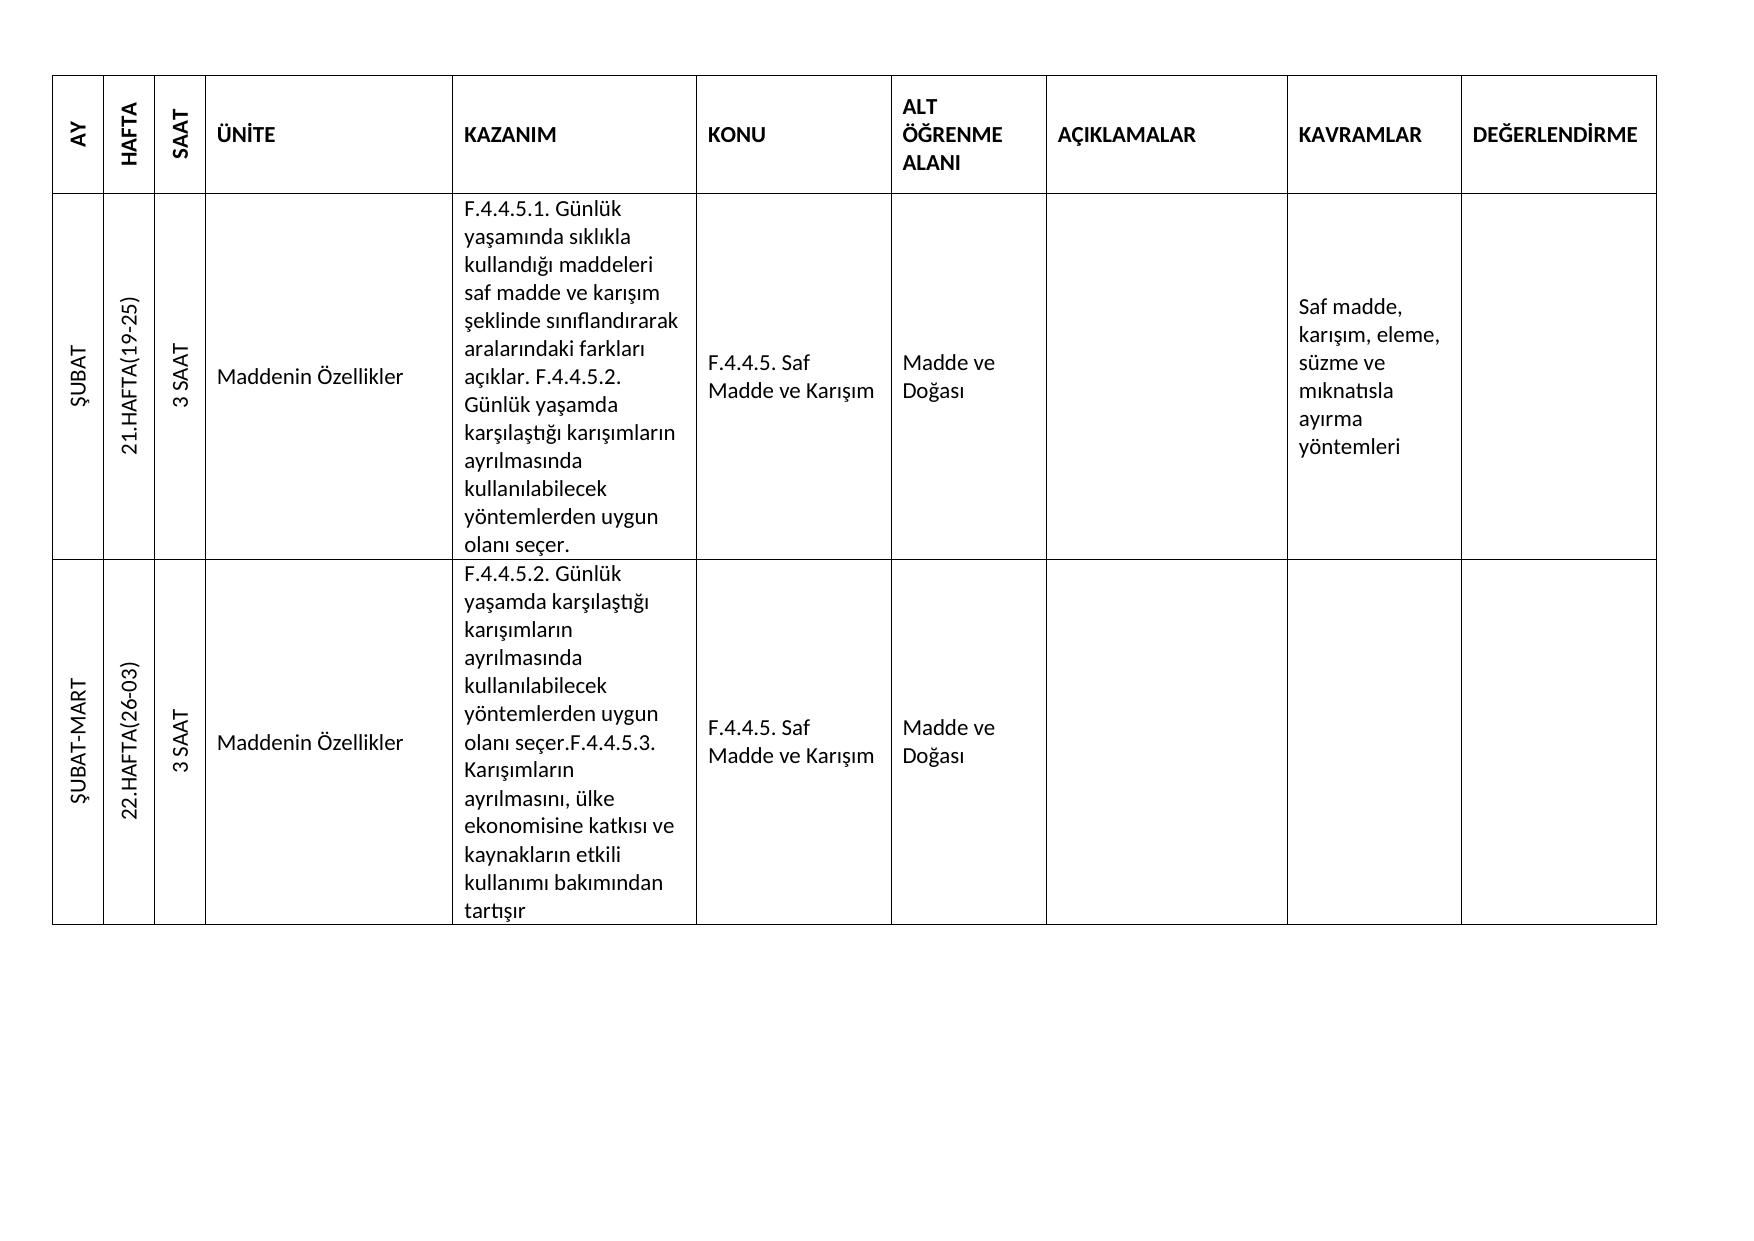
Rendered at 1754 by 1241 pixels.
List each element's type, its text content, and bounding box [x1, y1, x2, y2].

table_cell 21.HAFTA(19-25) [104, 194, 154, 558]
table_header KAZANIM [453, 76, 696, 193]
table_cell Maddenin Özellikler [206, 560, 452, 924]
table_cell F.4.4.5.1. Günlük yaşamında sıklıkla kullandığı maddeleri saf madde ve karışım şeklinde sınıflandırarak aralarındaki farkları açıklar. F.4.4.5.2. Günlük yaşamda karşılaştığı karışımların ayrılmasında kullanılabilecek yöntemlerden uygun olanı seçer. [453, 194, 696, 558]
table_header AY [53, 76, 103, 193]
table_header AÇIKLAMALAR [1047, 76, 1287, 193]
table_cell F.4.4.5. Saf Madde ve Karışım [697, 194, 891, 558]
table_header KAVRAMLAR [1288, 76, 1461, 193]
table_cell [1462, 560, 1656, 924]
table_header SAAT [155, 76, 205, 193]
table_cell Madde ve Doğası [892, 560, 1046, 924]
table_cell Maddenin Özellikler [206, 194, 452, 558]
table_cell 22.HAFTA(26-03) [104, 560, 154, 924]
table_cell F.4.4.5.2. Günlük yaşamda karşılaştığı karışımların ayrılmasında kullanılabilecek yöntemlerden uygun olanı seçer.F.4.4.5.3. Karışımların ayrılmasını, ülke ekonomisine katkısı ve kaynakların etkili kullanımı bakımından tartışır [453, 560, 696, 924]
table_cell 3 SAAT [155, 560, 205, 924]
table_cell Madde ve Doğası [892, 194, 1046, 558]
table_cell [1047, 560, 1287, 924]
table_cell ŞUBAT [53, 194, 103, 558]
table_header KONU [697, 76, 891, 193]
table_cell Saf madde, karışım, eleme, süzme ve mıknatısla ayırma yöntemleri [1288, 194, 1461, 558]
table_cell 3 SAAT [155, 194, 205, 558]
table_header HAFTA [104, 76, 154, 193]
table_cell [1047, 194, 1287, 558]
table_header DEĞERLENDİRME [1462, 76, 1656, 193]
table_header ALT ÖĞRENME ALANI [892, 76, 1046, 193]
table_cell ŞUBAT-MART [53, 560, 103, 924]
table_header ÜNİTE [206, 76, 452, 193]
table_cell [1462, 194, 1656, 558]
table_cell F.4.4.5. Saf Madde ve Karışım [697, 560, 891, 924]
table_cell [1288, 560, 1461, 924]
